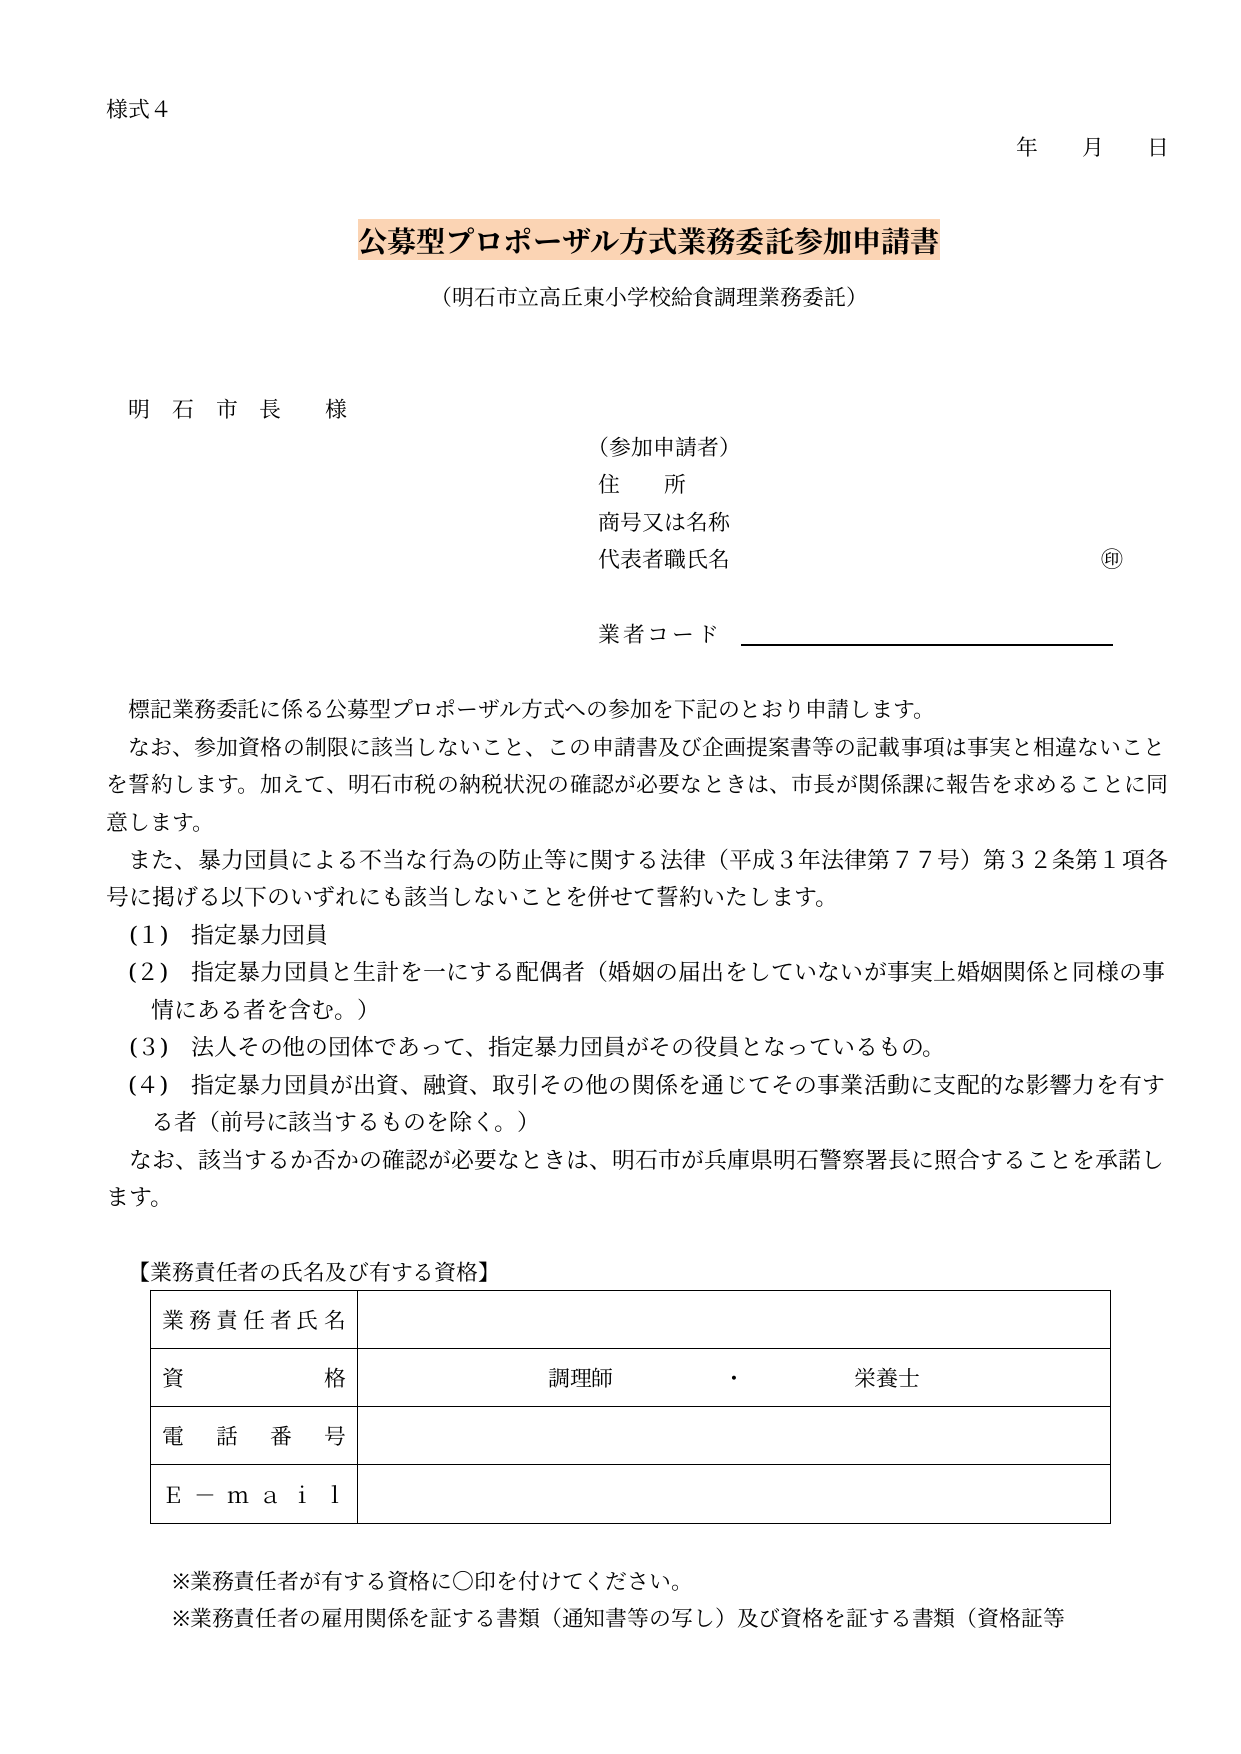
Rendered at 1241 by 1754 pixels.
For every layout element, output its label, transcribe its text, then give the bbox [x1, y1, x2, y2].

table_header [358, 1291, 1110, 1347]
text ※業務責任者の雇用関係を証する書類（通知書等の写し）及び資格を証する書類（資格証等 [106, 1599, 1169, 1636]
table_cell [358, 1407, 1110, 1464]
text 様式４ [106, 89, 1169, 127]
text 住所 [598, 464, 1169, 502]
table_header 業務責任者氏名 [151, 1291, 357, 1347]
text 標記業務委託に係る公募型プロポーザル方式への参加を下記のとおり申請します。 [106, 689, 1169, 727]
table_cell 資格 [151, 1349, 357, 1406]
text （明石市立高丘東小学校給食調理業務委託） [128, 277, 1169, 314]
text (４) 指定暴力団員が出資、融資、取引その他の関係を通じてその事業活動に支配的な影響力を有する者（前号に該当するものを除く。） [128, 1064, 1169, 1139]
text （参加申請者） [106, 427, 1169, 464]
text また、暴力団員による不当な行為の防止等に関する法律（平成３年法律第７７号）第３２条第１項各号に掲げる以下のいずれにも該当しないことを併せて誓約いたします。 [106, 839, 1169, 914]
text (１) 指定暴力団員 [106, 914, 1169, 952]
text ※業務責任者が有する資格に〇印を付けてください。 [106, 1561, 1169, 1599]
text 業者コード [598, 614, 1169, 652]
text 年 月 日 [128, 127, 1169, 164]
table_cell 調理師 ・ 栄養士 [358, 1349, 1110, 1406]
text 【業務責任者の氏名及び有する資格】 [106, 1252, 1169, 1289]
text (３) 法人その他の団体であって、指定暴力団員がその役員となっているもの。 [106, 1027, 1169, 1064]
text 公募型プロポーザル方式業務委託参加申請書 [128, 202, 1169, 277]
text 商号又は名称 [598, 502, 1169, 539]
text なお、参加資格の制限に該当しないこと、この申請書及び企画提案書等の記載事項は事実と相違ないことを誓約します。加えて、明石市税の納税状況の確認が必要なときは、市長が関係課に報告を求めることに同意します。 [106, 727, 1169, 839]
table_cell [358, 1465, 1110, 1523]
text (２) 指定暴力団員と生計を一にする配偶者（婚姻の届出をしていないが事実上婚姻関係と同様の事情にある者を含む。） [128, 952, 1169, 1027]
table_cell 電話番号 [151, 1407, 357, 1464]
text なお、該当するか否かの確認が必要なときは、明石市が兵庫県明石警察署長に照合することを承諾します。 [106, 1139, 1169, 1214]
table_cell Ｅ－ｍａｉｌ [151, 1465, 357, 1523]
text 代表者職氏名 ㊞ [598, 539, 1169, 577]
text 明 石 市 長 様 [128, 389, 1169, 427]
